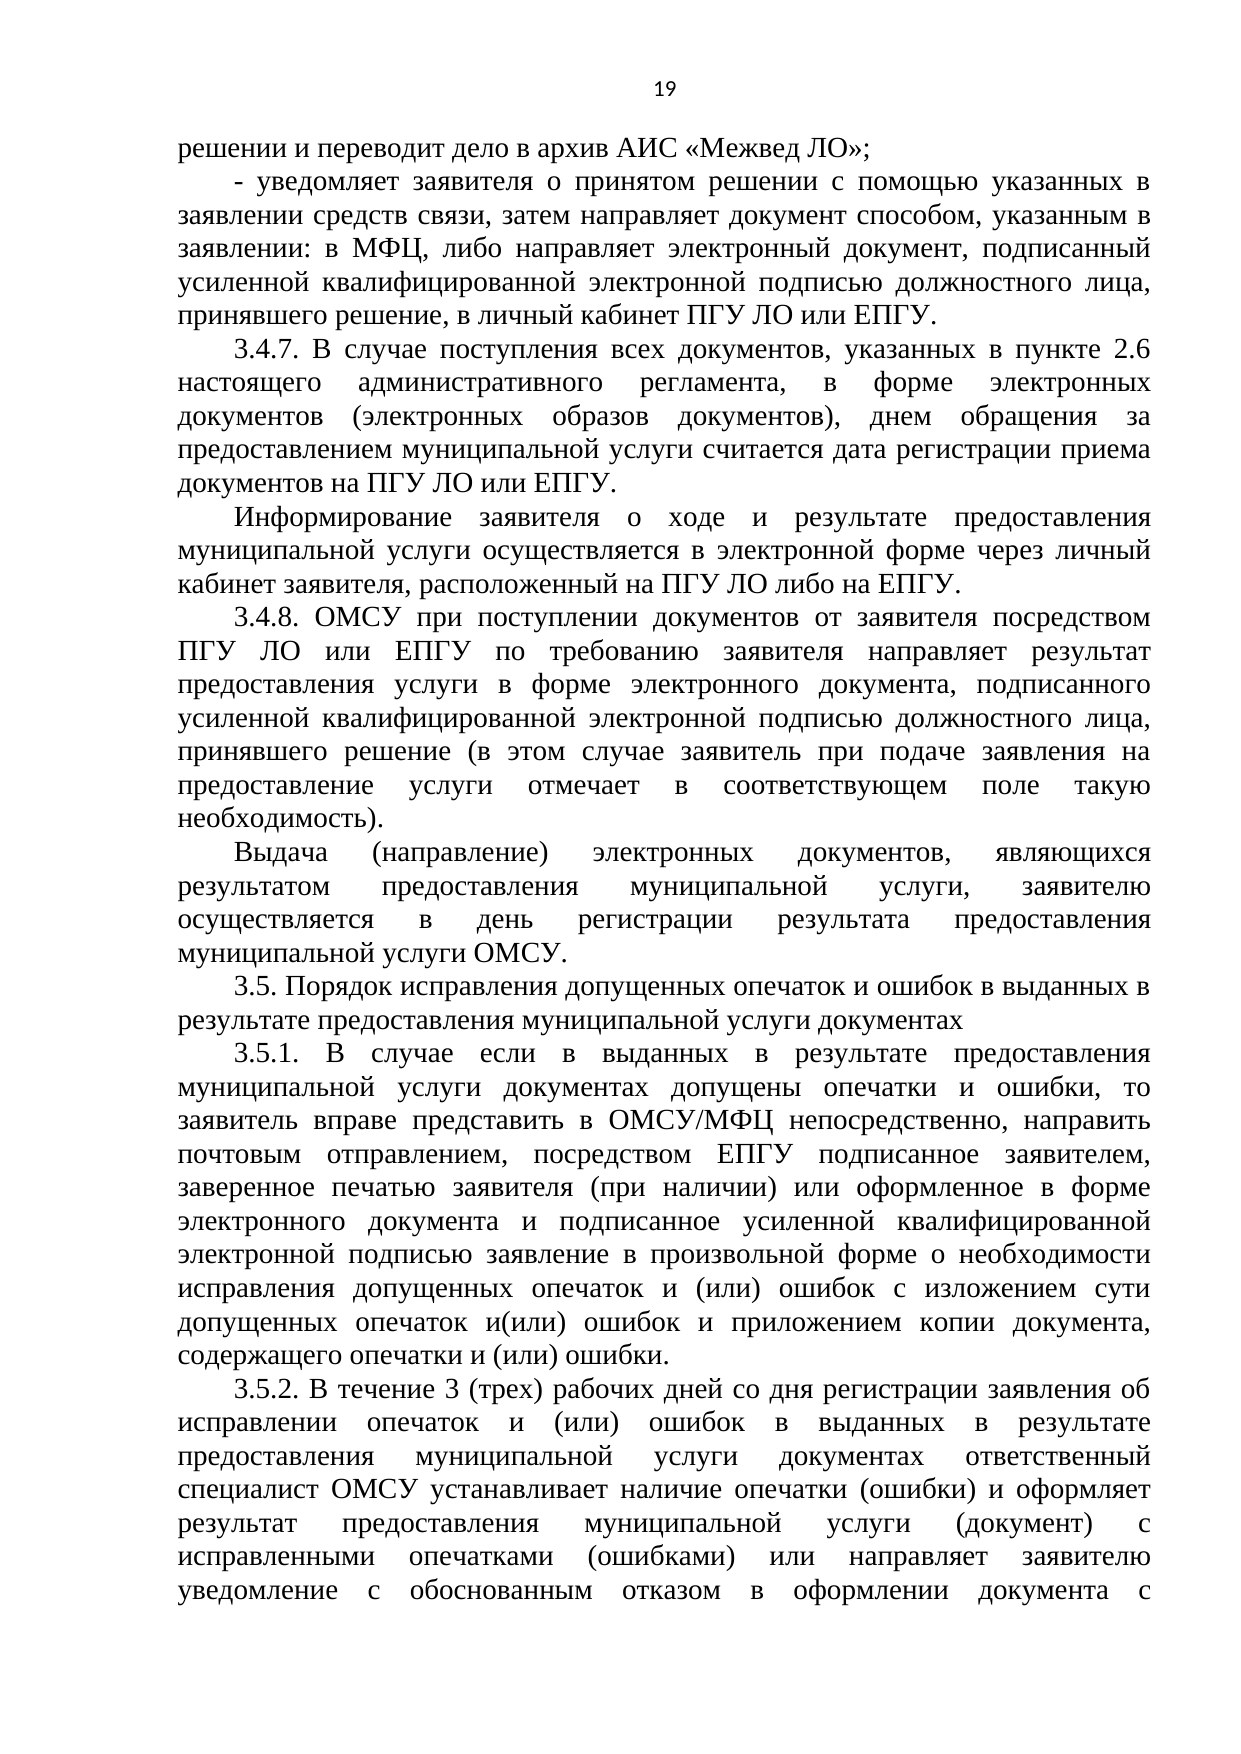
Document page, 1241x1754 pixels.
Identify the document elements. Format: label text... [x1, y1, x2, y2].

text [177, 130, 1152, 163]
text 3.5. Порядок исправления допущенных опечаток и ошибок в выданных в результате предоставления муниципальной услуги документах [177, 968, 1152, 1035]
text Выдача (направление) электронных документов, являющихся результатом предоставления муниципальной услуги, заявителю осуществляется в день регистрации результата предоставления муниципальной услуги ОМСУ. [177, 834, 1152, 968]
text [177, 1371, 1152, 1606]
text 3.4.8. ОМСУ при поступлении документов от заявителя посредством ПГУ ЛО или ЕПГУ по требованию заявителя направляет результат предоставления услуги в форме электронного документа, подписанного усиленной квалифицированной электронной подписью должностного лица, принявшего решение (в этом случае заявитель при подаче заявления на предоставление услуги отмечает в соответствующем поле такую необходимость). [177, 599, 1152, 834]
text 3.4.7. В случае поступления всех документов, указанных в пункте 2.6 настоящего административного регламента, в форме электронных документов (электронных образов документов), днем обращения за предоставлением муниципальной услуги считается дата регистрации приема документов на ПГУ ЛО или ЕПГУ. [177, 331, 1152, 499]
text - уведомляет заявителя о принятом решении с помощью указанных в заявлении средств связи, затем направляет документ способом, указанным в заявлении: в МФЦ, либо направляет электронный документ, подписанный усиленной квалифицированной электронной подписью должностного лица, принявшего решение, в личный кабинет ПГУ ЛО или ЕПГУ. [177, 163, 1152, 331]
text 3.5.1. В случае если в выданных в результате предоставления муниципальной услуги документах допущены опечатки и ошибки, то заявитель вправе представить в ОМСУ/МФЦ непосредственно, направить почтовым отправлением, посредством ЕПГУ подписанное заявителем, заверенное печатью заявителя (при наличии) или оформленное в форме электронного документа и подписанное усиленной квалифицированной электронной подписью заявление в произвольной форме о необходимости исправления допущенных опечаток и (или) ошибок с изложением сути допущенных опечаток и(или) ошибок и приложением копии документа, содержащего опечатки и (или) ошибки. [177, 1035, 1152, 1371]
text Информирование заявителя о ходе и результате предоставления муниципальной услуги осуществляется в электронной форме через личный кабинет заявителя, расположенный на ПГУ ЛО либо на ЕПГУ. [177, 499, 1152, 599]
